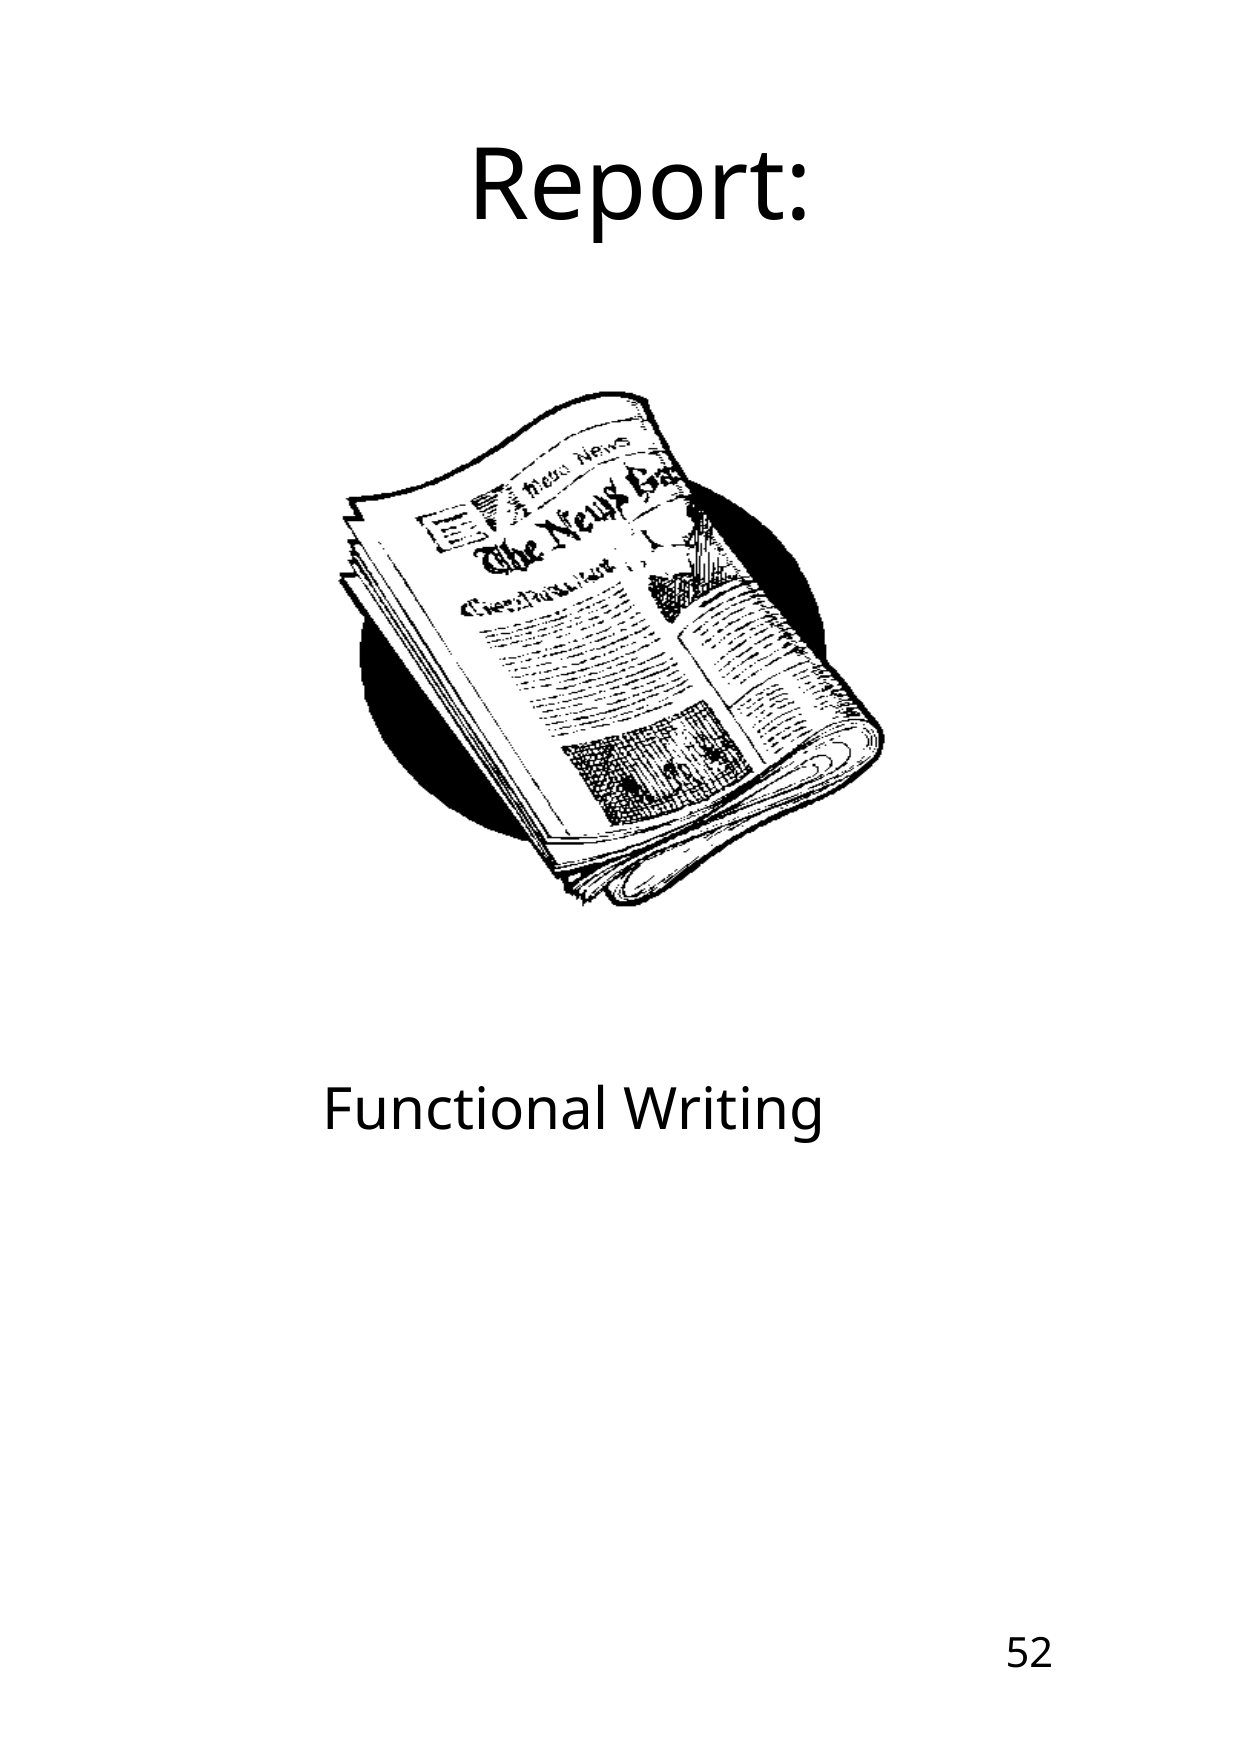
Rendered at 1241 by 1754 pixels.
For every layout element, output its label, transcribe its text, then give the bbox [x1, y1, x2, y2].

picture [337, 384, 891, 909]
text Report: [262, 112, 1053, 249]
text Functional Writing [262, 1067, 1053, 1147]
